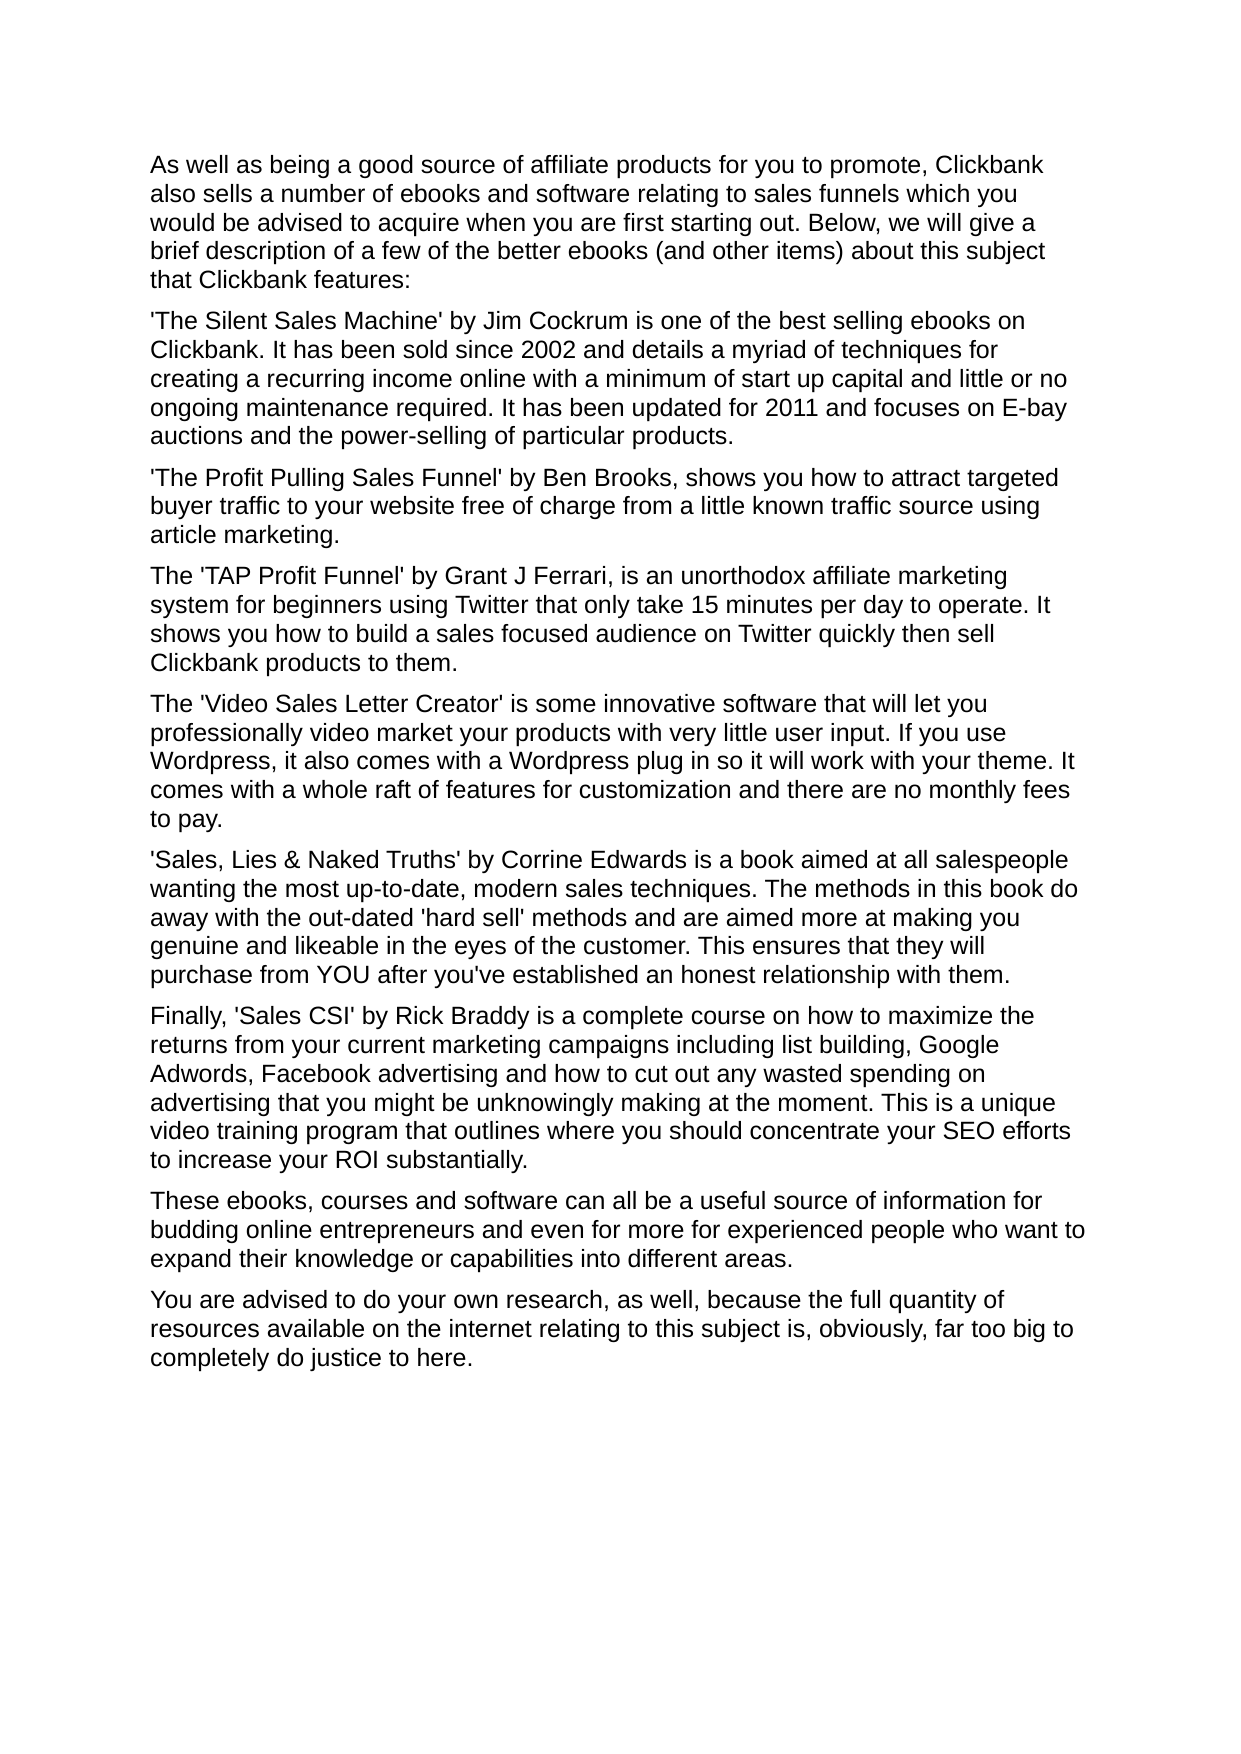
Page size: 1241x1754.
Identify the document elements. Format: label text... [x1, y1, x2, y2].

text 'The Profit Pulling Sales Funnel' by Ben Brooks, shows you how to attract targeted buyer traffic to your website free of charge from a little known traffic source using article marketing. [150, 462, 1090, 549]
text Finally, 'Sales CSI' by Rick Braddy is a complete course on how to maximize the returns from your current marketing campaigns including list building, Google Adwords, Facebook advertising and how to cut out any wasted spending on advertising that you might be unknowingly making at the moment. This is a unique video training program that outlines where you should concentrate your SEO efforts to increase your ROI substantially. [150, 1001, 1090, 1174]
text As well as being a good source of affiliate products for you to promote, Clickbank also sells a number of ebooks and software relating to sales funnels which you would be advised to acquire when you are first starting out. Below, we will give a brief description of a few of the better ebooks (and other items) about this subject that Clickbank features: [150, 150, 1090, 294]
text 'The Silent Sales Machine' by Jim Cockrum is one of the best selling ebooks on Clickbank. It has been sold since 2002 and details a myriad of techniques for creating a recurring income online with a minimum of start up capital and little or no ongoing maintenance required. It has been updated for 2011 and focuses on E-bay auctions and the power-selling of particular products. [150, 306, 1090, 450]
text 'Sales, Lies & Naked Truths' by Corrine Edwards is a book aimed at all salespeople wanting the most up-to-date, modern sales techniques. The methods in this book do away with the out-dated 'hard sell' methods and are aimed more at making you genuine and likeable in the eyes of the customer. This ensures that they will purchase from YOU after you've established an honest relationship with them. [150, 845, 1090, 989]
text The 'TAP Profit Funnel' by Grant J Ferrari, is an unorthodox affiliate marketing system for beginners using Twitter that only take 15 minutes per day to operate. It shows you how to build a sales focused audience on Twitter quickly then sell Clickbank products to them. [150, 561, 1090, 676]
text These ebooks, courses and software can all be a useful source of information for budding online entrepreneurs and even for more for experienced people who want to expand their knowledge or capabilities into different areas. [150, 1186, 1090, 1272]
text The 'Video Sales Letter Creator' is some innovative software that will let you professionally video market your products with very little user input. If you use Wordpress, it also comes with a Wordpress plug in so it will work with your theme. It comes with a whole raft of features for customization and there are no monthly fees to pay. [150, 689, 1090, 832]
text You are advised to do your own research, as well, because the full quantity of resources available on the internet relating to this subject is, obviously, far too big to completely do justice to here. [150, 1285, 1090, 1371]
